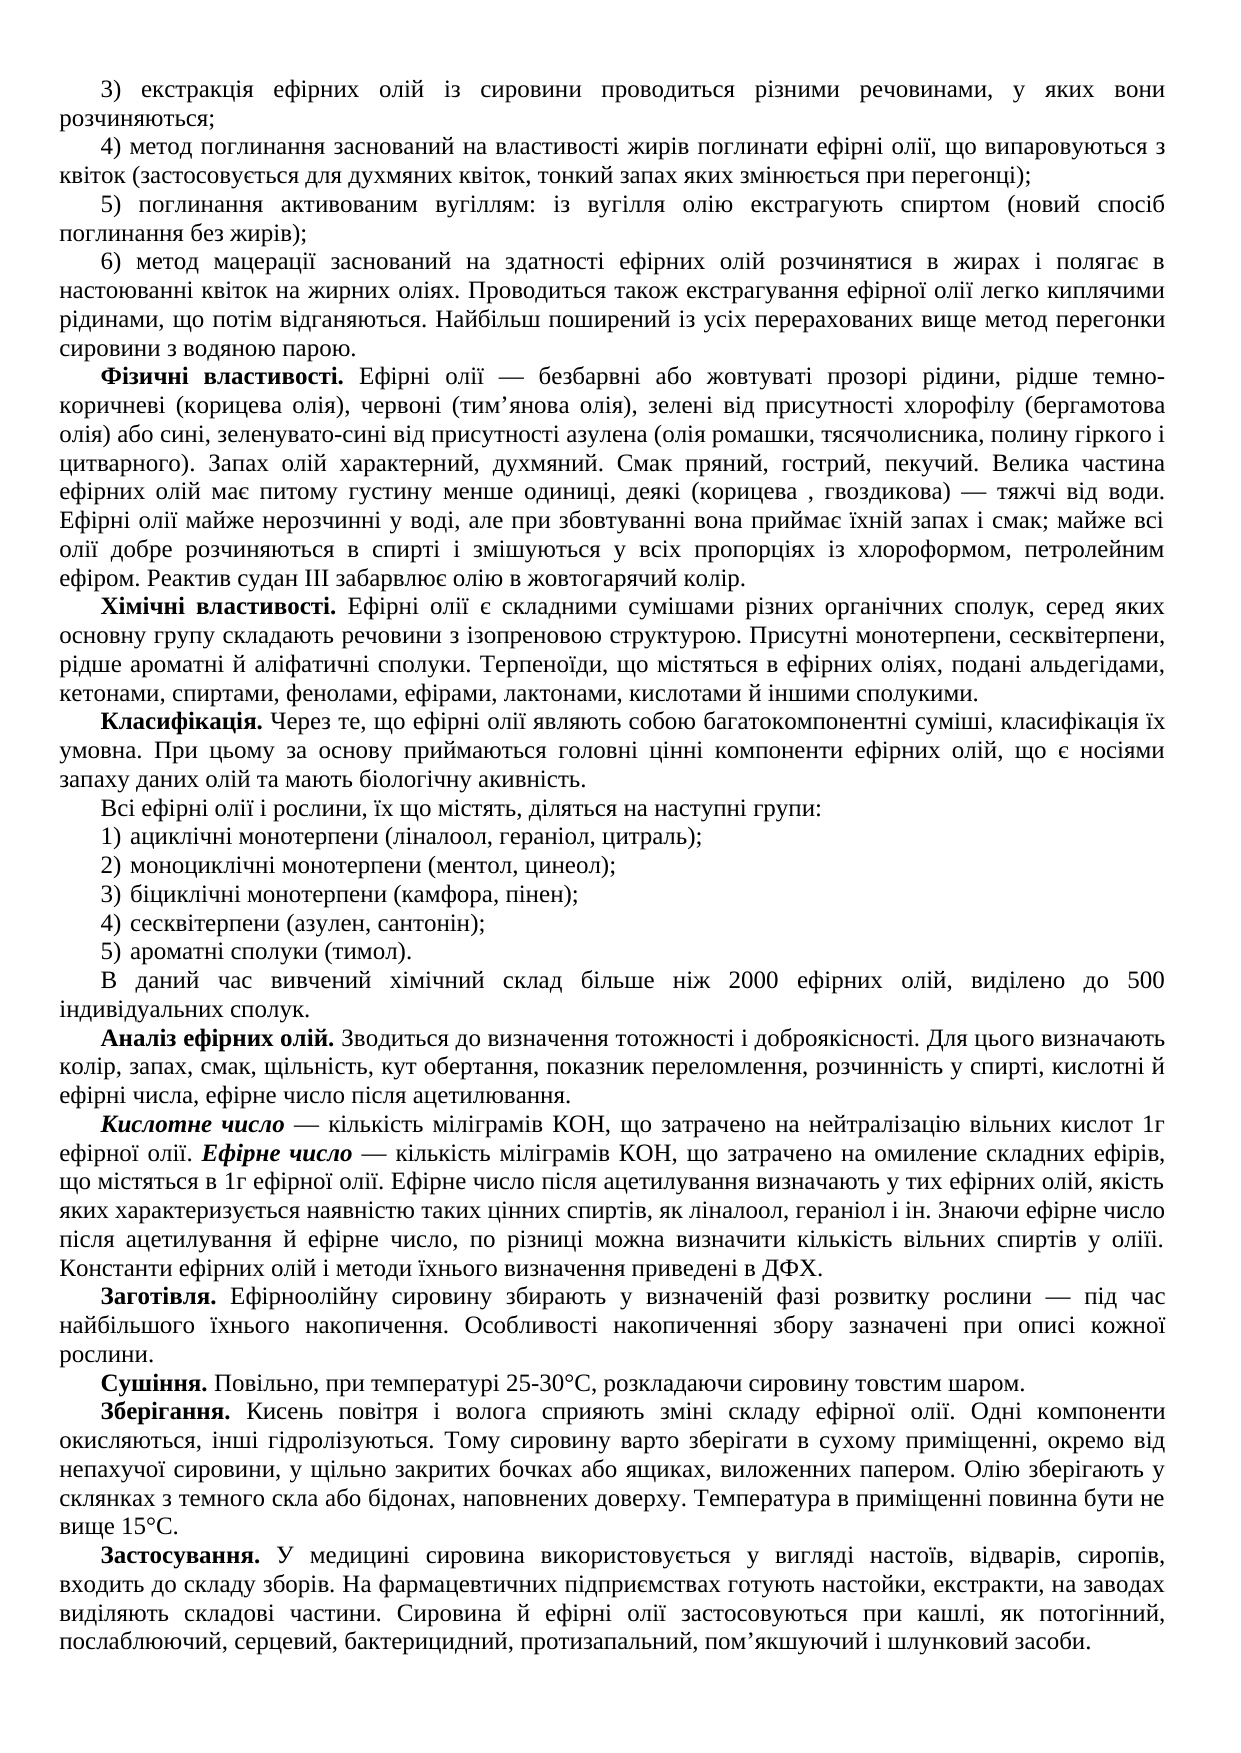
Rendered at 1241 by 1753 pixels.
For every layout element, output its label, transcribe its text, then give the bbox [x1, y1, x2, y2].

text Хімічні властивості. Ефірні олії є складними сумішами різних органічних сполук, серед яких основну групу складають речовини з ізопреновою структурою. Присутні монотерпени, сесквітерпени, рідше ароматні й аліфатичні сполуки. Терпеноїди, що містяться в ефірних оліях, подані альдегідами, кетонами, спиртами, фенолами, ефірами, лактонами, кислотами й іншими сполукими. [59, 591, 1166, 706]
list сесквітерпени (азулен, сантонін); [59, 908, 1166, 936]
text 6) метод мацерації заснований на здатності ефірних олій розчинятися в жирах і полягає в настоюванні квіток на жирних оліях. Проводиться також екстрагування ефірної олії легко киплячими рідинами, що потім відганяються. Найбільш поширений із усіх перерахованих вище метод перегонки сировини з водяною парою. [59, 246, 1166, 361]
text 5) поглинання активованим вугіллям: із вугілля олію екстрагують спиртом (новий спосіб поглинання без жирів); [59, 189, 1166, 246]
text Застосування. У медицині сировина використовується у вигляді настоїв, відварів, сиропів, входить до складу зборів. На фармацевтичних підприємствах готують настойки, екстракти, на заводах виділяють складові частини. Сировина й ефірні олії застосовуються при кашлі, як потогінний, послаблюючий, серцевий, бактерицидний, протизапальний, пом’якшуючий і шлунковий засоби. [59, 1540, 1166, 1655]
text Кислотне число — кількість міліграмів КОН, що затрачено на нейтралізацію вільних кислот 1г ефірної олії. Ефірне число — кількість міліграмів КОН, що затрачено на омиление складних ефірів, що містяться в 1г ефірної олії. Ефірне число після ацетилування визначають у тих ефірних олій, якість яких характеризується наявністю таких цінних спиртів, як ліналоол, гераніол і ін. Знаючи ефірне число після ацетилування й ефірне число, по різниці можна визначити кількість вільних спиртів у оліїі. Константи ефірних олій і методи їхнього визначення приведені в ДФХ. [59, 1109, 1166, 1281]
list моноциклічні монотерпени (ментол, цинеол); [59, 850, 1166, 879]
text Сушіння. Повільно, при температурі 25-30°С, розкладаючи сировину товстим шаром. [59, 1368, 1166, 1396]
text Заготівля. Ефірноолійну сировину збирають у визначеній фазі розвитку рослини — під час найбільшого їхнього накопичення. Особливості накопиченняі збору зазначені при описі кожної рослини. [59, 1281, 1166, 1368]
text Зберігання. Кисень повітря і волога сприяють зміні складу ефірної олії. Одні компоненти окисляються, інші гідролізуються. Тому сировину варто зберігати в сухому приміщенні, окремо від непахучої сировини, у щільно закритих бочках або ящиках, виложенних папером. Олію зберігають у склянках з темного скла або бідонах, наповнених доверху. Температура в приміщенні повинна бути не вище 15°С. [59, 1396, 1166, 1540]
text Аналіз ефірних олій. Зводиться до визначення тотожності і доброякісності. Для цього визначають колір, запах, смак, щільність, кут обертання, показник переломлення, розчинність у спирті, кислотні й ефірні числа, ефірне число після ацетилювання. [59, 1023, 1166, 1109]
text Фізичні властивості. Ефірні олії — безбарвні або жовтуваті прозорі рідини, рідше темно-коричневі (корицева олія), червоні (тим’янова олія), зелені від присутності хлорофілу (бергамотова олія) або сині, зеленувато-сині від присутності азулена (олія ромашки, тясячолисника, полину гіркого і цитварного). Запах олій характерний, духмяний. Смак пряний, гострий, пекучий. Велика частина ефірних олій має питому густину менше одиниці, деякі (корицева , гвоздикова) — тяжчі від води. Ефірні олії майже нерозчинні у воді, але при збовтуванні вона приймає їхній запах і смак; майже всі олії добре розчиняються в спирті і змішуються у всіх пропорціях із хлороформом, петролейним ефіром. Реактив судан III забарвлює олію в жовтогарячий колір. [59, 361, 1166, 591]
text Класифікація. Через те, що ефірні олії являють собою багатокомпонентні суміші, класифікація їх умовна. При цьому за основу приймаються головні цінні компоненти ефірних олій, що є носіями запаху даних олій та мають біологічну акивність. [59, 706, 1166, 793]
text Всі ефірні олії і рослини, їх що містять, діляться на наступні групи: [59, 793, 1166, 821]
text В даний час вивчений хімічний склад більше ніж 2000 ефірних олій, виділено до 500 індивідуальних сполук. [59, 965, 1166, 1023]
list біциклічні монотерпени (камфора, пінен); [59, 879, 1166, 908]
text 3) екстракція ефірних олій із сировини проводиться різними речовинами, у яких вони розчиняються; [59, 74, 1166, 131]
list ароматні сполуки (тимол). [59, 936, 1166, 965]
text 4) метод поглинання заснований на властивості жирів поглинати ефірні олії, що випаровуються з квіток (застосовується для духмяних квіток, тонкий запах яких змінюється при перегонці); [59, 131, 1166, 189]
list ациклічні монотерпени (ліналоол, гераніол, цитраль); [59, 821, 1166, 850]
